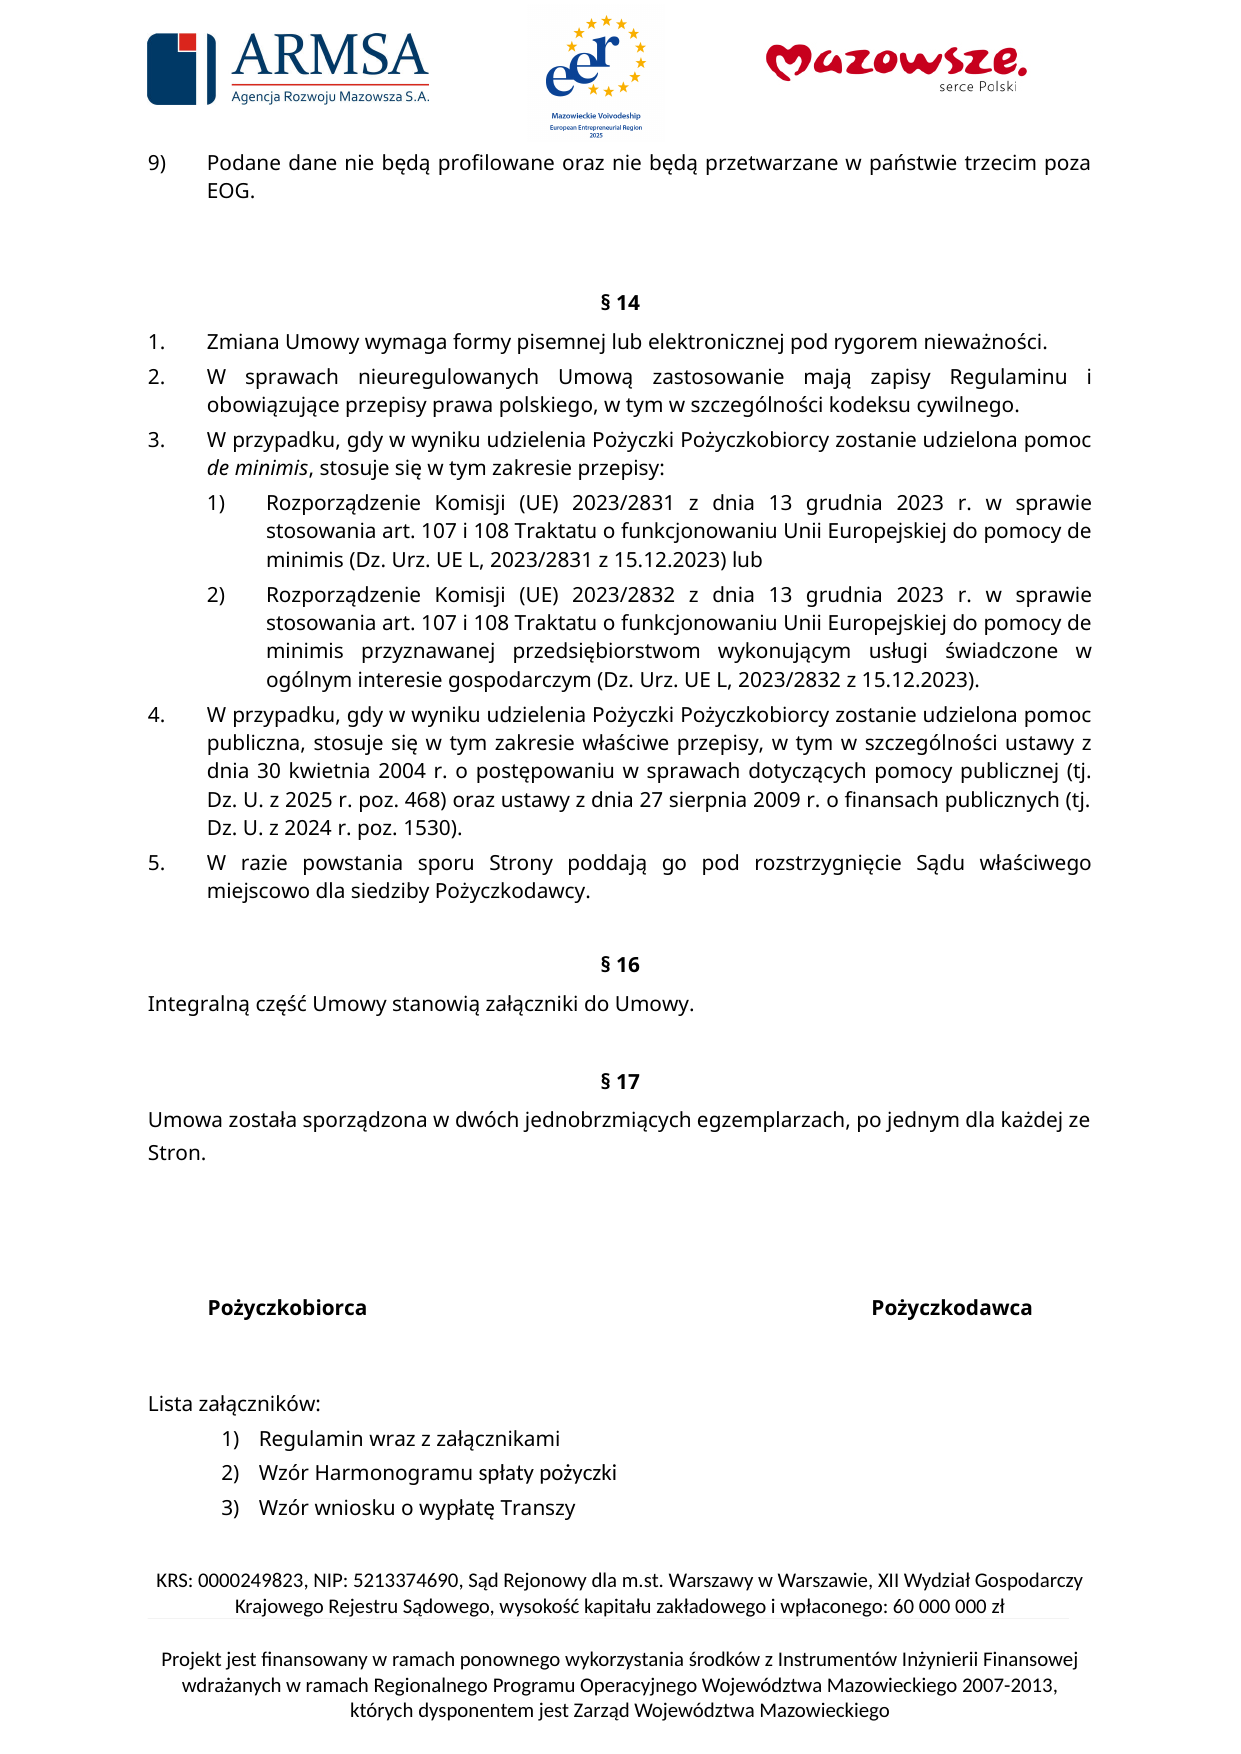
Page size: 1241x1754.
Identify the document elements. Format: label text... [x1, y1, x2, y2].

picture [756, 28, 1036, 98]
text § 14 [148, 288, 1093, 317]
list W sprawach nieuregulowanych Umową zastosowanie mają zapisy Regulaminu i obowiązujące przepisy prawa polskiego, w tym w szczególności kodeksu cywilnego. [148, 362, 1093, 419]
list W przypadku, gdy w wyniku udzielenia Pożyczki Pożyczkobiorcy zostanie udzielona pomoc publiczna, stosuje się w tym zakresie właściwe przepisy, w tym w szczególności ustawy z dnia 30 kwietnia 2004 r. o postępowaniu w sprawach dotyczących pomocy publicznej (tj. Dz. U. z 2025 r. poz. 468) oraz ustawy z dnia 27 sierpnia 2009 r. o finansach publicznych (tj. Dz. U. z 2024 r. poz. 1530). [148, 700, 1093, 842]
list Rozporządzenie Komisji (UE) 2023/2831 z dnia 13 grudnia 2023 r. w sprawie stosowania art. 107 i 108 Traktatu o funkcjonowaniu Unii Europejskiej do pomocy de minimis (Dz. Urz. UE L, 2023/2831 z 15.12.2023) lub [207, 488, 1093, 573]
picture [527, 4, 665, 142]
list Wzór Harmonogramu spłaty pożyczki [221, 1458, 1093, 1487]
text Umowa została sporządzona w dwóch jednobrzmiących egzemplarzach, po jednym dla każdej ze Stron. [148, 1106, 1093, 1167]
list Rozporządzenie Komisji (UE) 2023/2832 z dnia 13 grudnia 2023 r. w sprawie stosowania art. 107 i 108 Traktatu o funkcjonowaniu Unii Europejskiej do pomocy de minimis przyznawanej przedsiębiorstwom wykonującym usługi świadczone w ogólnym interesie gospodarczym (Dz. Urz. UE L, 2023/2832 z 15.12.2023). [207, 580, 1093, 693]
text § 17 [148, 1067, 1093, 1095]
list Podane dane nie będą profilowane oraz nie będą przetwarzane w państwie trzecim poza EOG. [148, 148, 1093, 204]
list W razie powstania sporu Strony poddają go pod rozstrzygnięcie Sądu właściwego miejscowo dla siedziby Pożyczkodawcy. [148, 848, 1093, 905]
text Integralną część Umowy stanowią załączniki do Umowy. [148, 989, 1093, 1017]
list Zmiana Umowy wymaga formy pisemnej lub elektronicznej pod rygorem nieważności. [148, 327, 1093, 356]
text § 16 [148, 950, 1093, 979]
list Wzór wniosku o wypłatę Transzy [221, 1493, 1093, 1521]
text Pożyczkobiorca Pożyczkodawca [148, 1293, 1093, 1322]
text Lista załączników: [148, 1389, 1093, 1417]
list Regulamin wraz z załącznikami [221, 1424, 1093, 1452]
list W przypadku, gdy w wyniku udzielenia Pożyczki Pożyczkobiorcy zostanie udzielona pomoc de minimis, stosuje się w tym zakresie przepisy: [148, 425, 1093, 482]
picture [147, 33, 429, 105]
